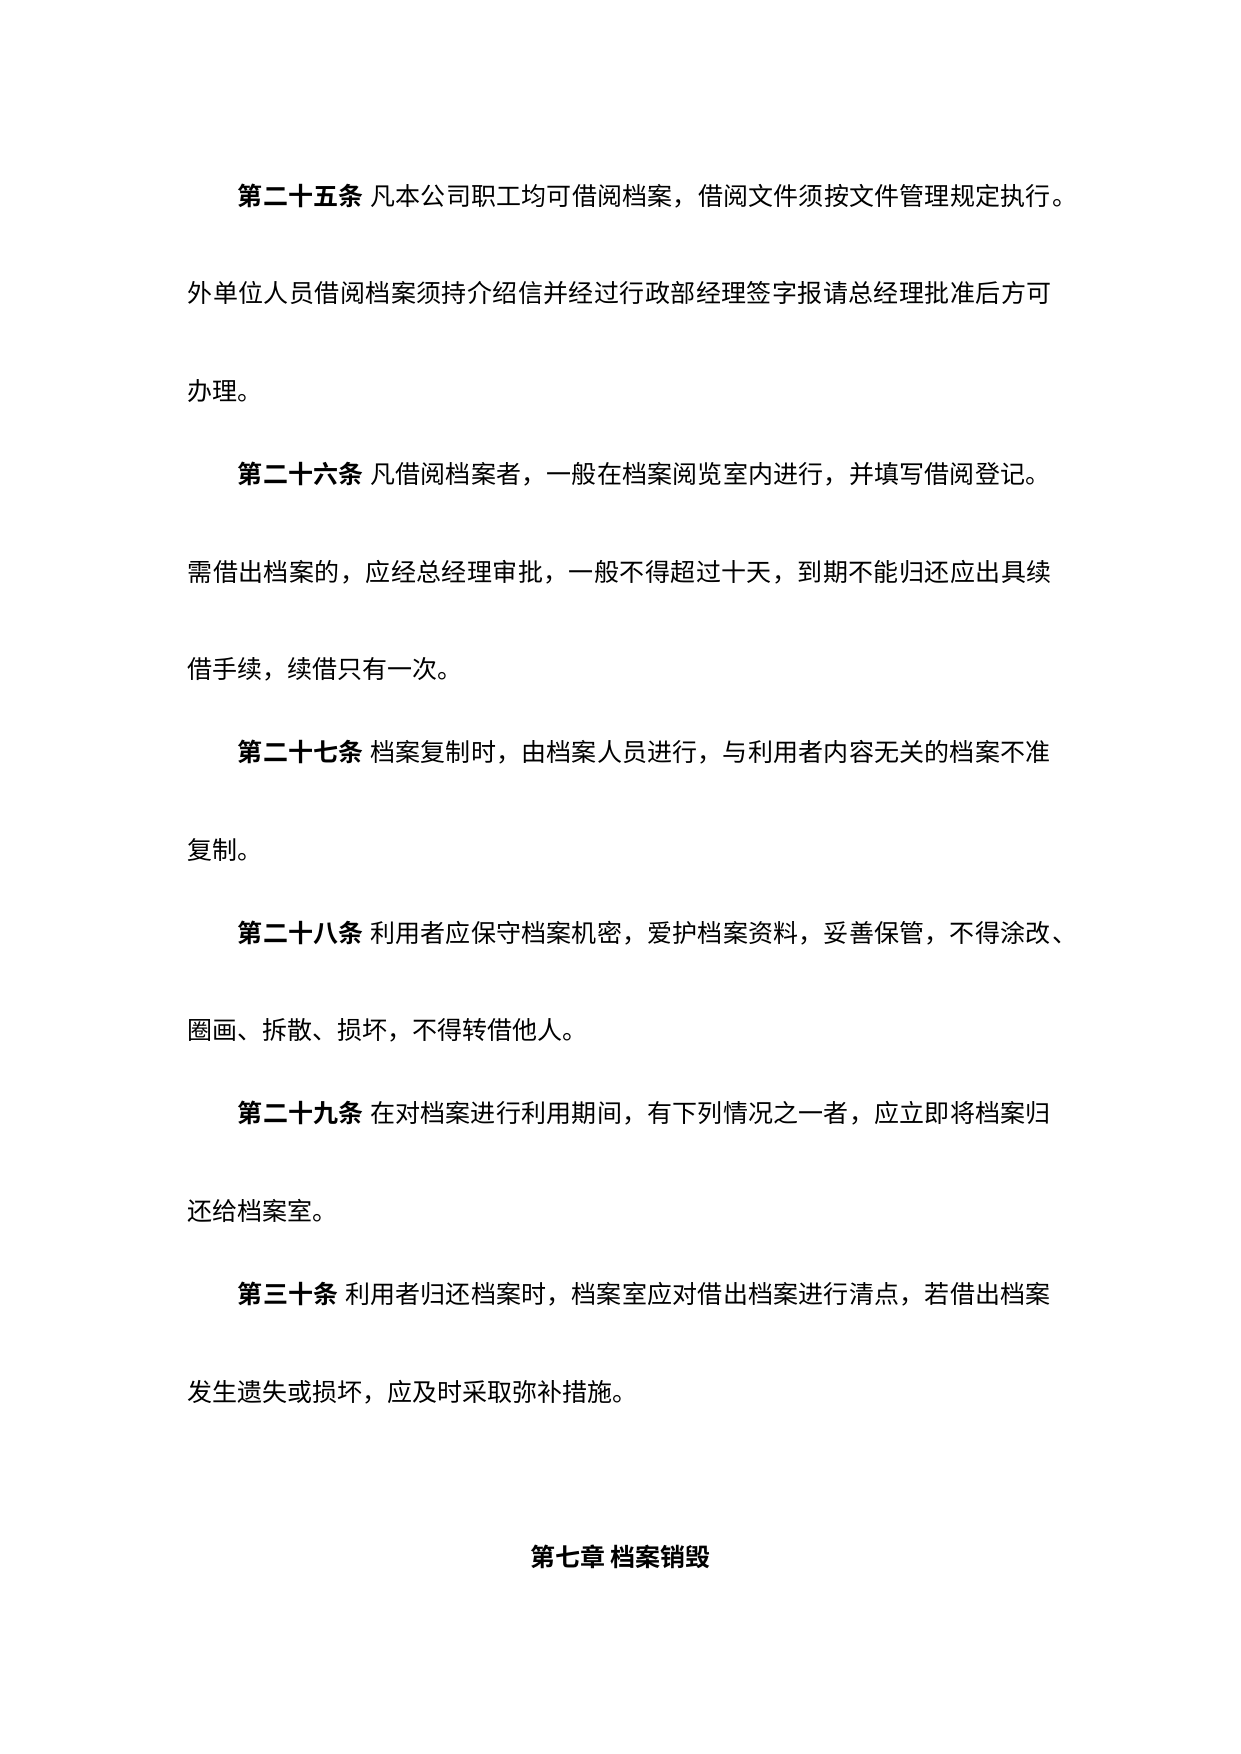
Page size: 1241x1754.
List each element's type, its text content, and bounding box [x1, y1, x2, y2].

text 第七章 档案销毁 [187, 1523, 1053, 1588]
text 第二十七条 档案复制时，由档案人员进行，与利用者内容无关的档案不准复制。 [187, 718, 1053, 881]
text 第二十五条 凡本公司职工均可借阅档案，借阅文件须按文件管理规定执行。外单位人员借阅档案须持介绍信并经过行政部经理签字报请总经理批准后方可办理。 [187, 162, 1053, 422]
text 第二十九条 在对档案进行利用期间，有下列情况之一者，应立即将档案归还给档案室。 [187, 1079, 1053, 1242]
text 第三十条 利用者归还档案时，档案室应对借出档案进行清点，若借出档案发生遗失或损坏，应及时采取弥补措施。 [187, 1260, 1053, 1423]
text 第二十八条 利用者应保守档案机密，爱护档案资料，妥善保管，不得涂改、圈画、拆散、损坏，不得转借他人。 [187, 899, 1053, 1061]
text 第二十六条 凡借阅档案者，一般在档案阅览室内进行，并填写借阅登记。需借出档案的，应经总经理审批，一般不得超过十天，到期不能归还应出具续借手续，续借只有一次。 [187, 440, 1053, 700]
